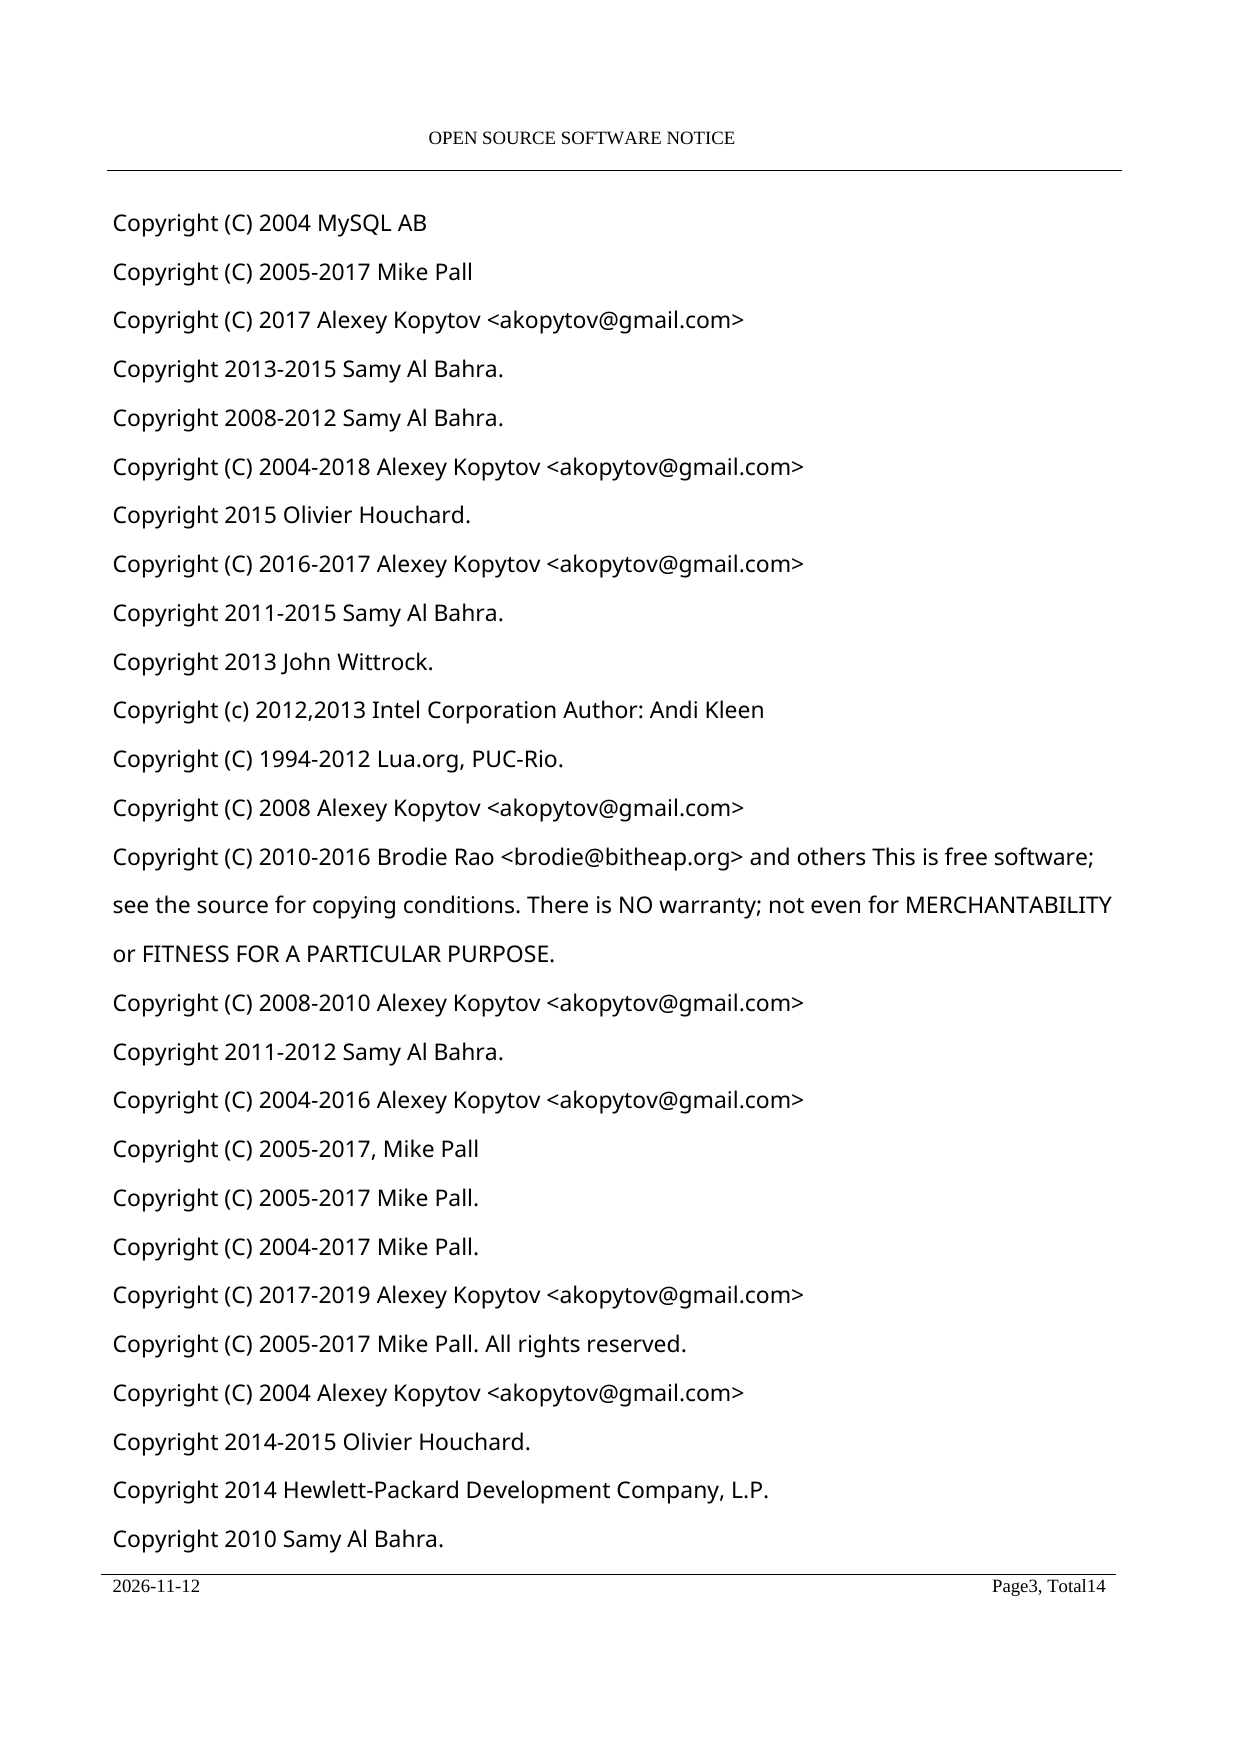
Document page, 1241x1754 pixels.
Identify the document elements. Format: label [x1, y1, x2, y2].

text [112, 206, 1128, 1555]
